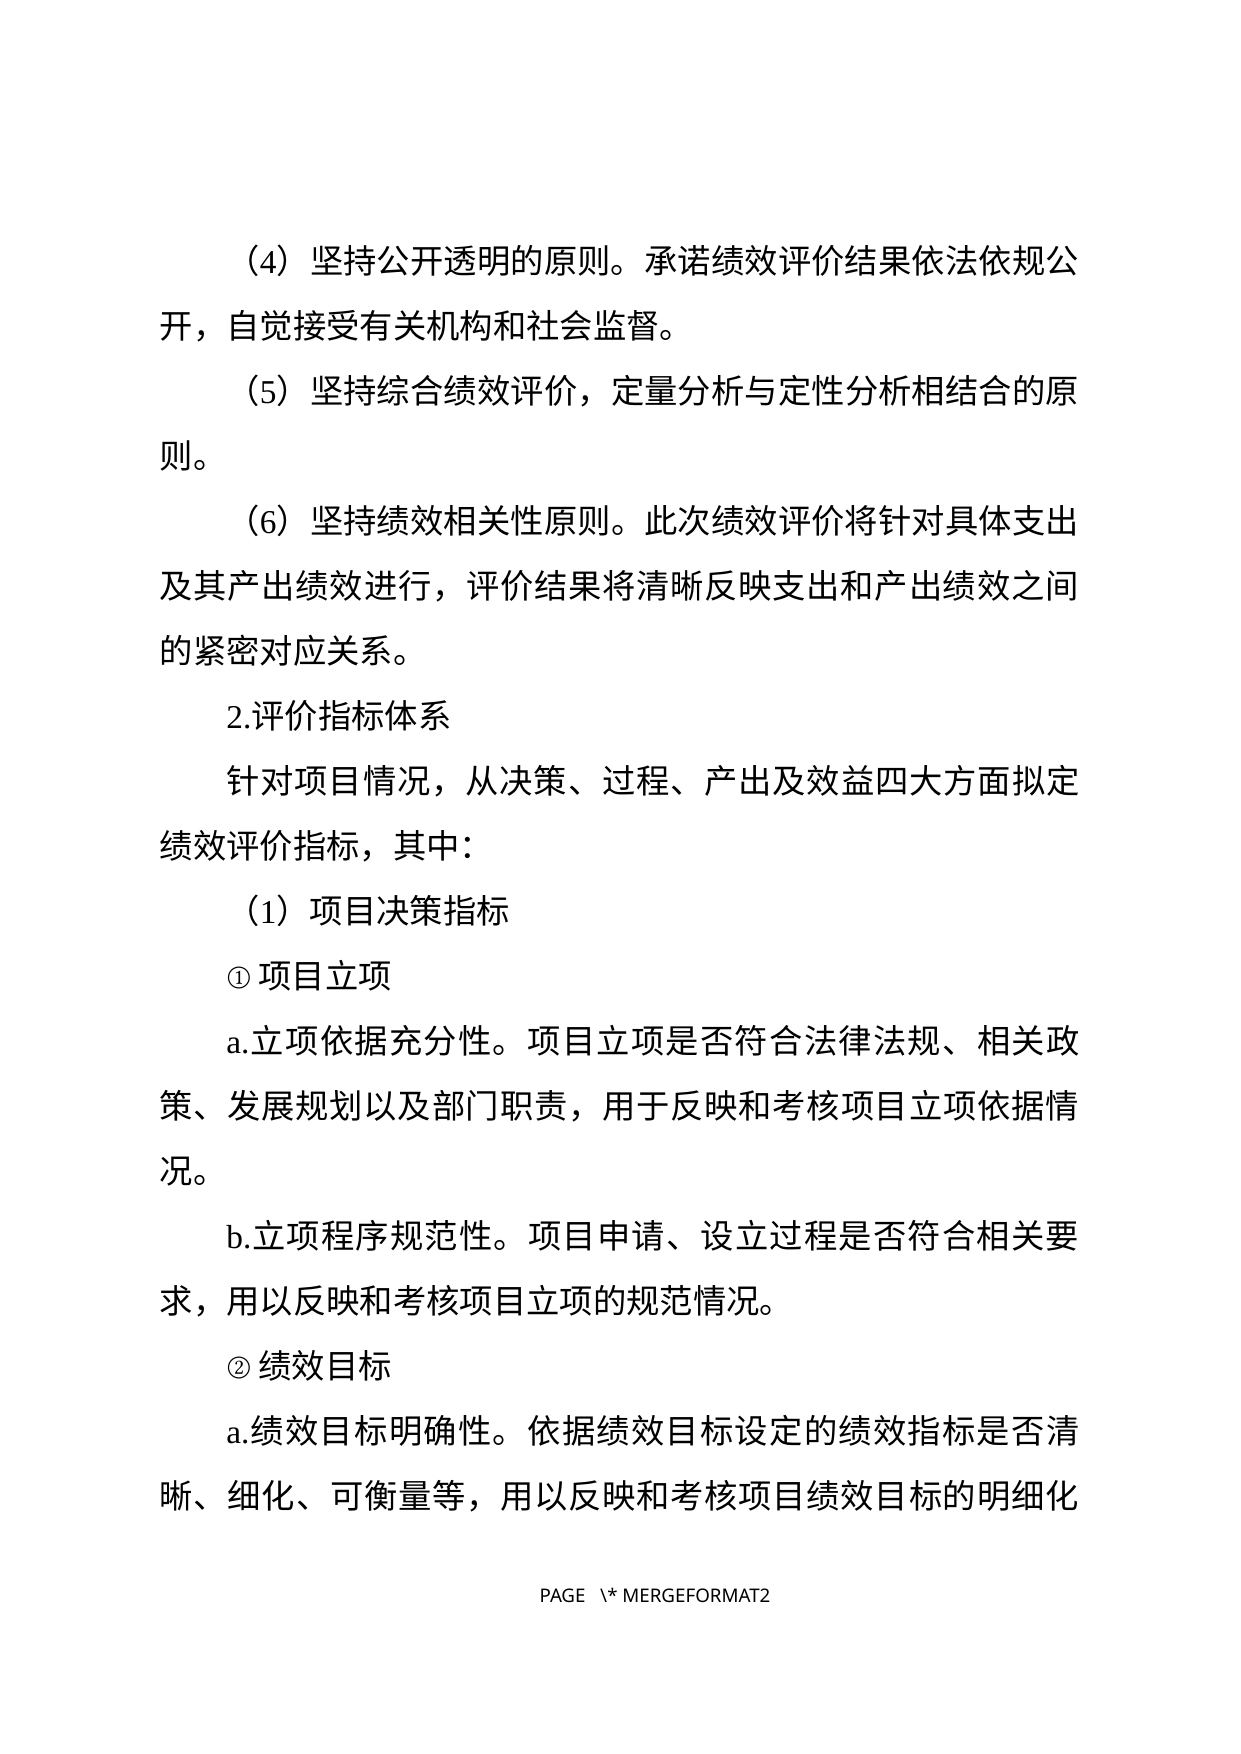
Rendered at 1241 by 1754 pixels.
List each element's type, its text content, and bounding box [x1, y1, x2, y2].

text a.立项依据充分性。项目立项是否符合法律法规、相关政策、发展规划以及部门职责，用于反映和考核项目立项依据情况。 [159, 1007, 1081, 1202]
text （1）项目决策指标 [159, 877, 1081, 942]
text 针对项目情况，从决策、过程、产出及效益四大方面拟定绩效评价指标，其中： [159, 747, 1081, 877]
text （6）坚持绩效相关性原则。此次绩效评价将针对具体支出及其产出绩效进行，评价结果将清晰反映支出和产出绩效之间的紧密对应关系。 [159, 487, 1081, 682]
text （5）坚持综合绩效评价，定量分析与定性分析相结合的原则。 [159, 357, 1081, 487]
text ②绩效目标 [159, 1332, 1081, 1397]
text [159, 1397, 1081, 1527]
text 2.评价指标体系 [159, 682, 1081, 747]
text ①项目立项 [159, 942, 1081, 1007]
text b.立项程序规范性。项目申请、设立过程是否符合相关要求，用以反映和考核项目立项的规范情况。 [159, 1202, 1081, 1332]
text （4）坚持公开透明的原则。承诺绩效评价结果依法依规公开，自觉接受有关机构和社会监督。 [159, 227, 1081, 357]
